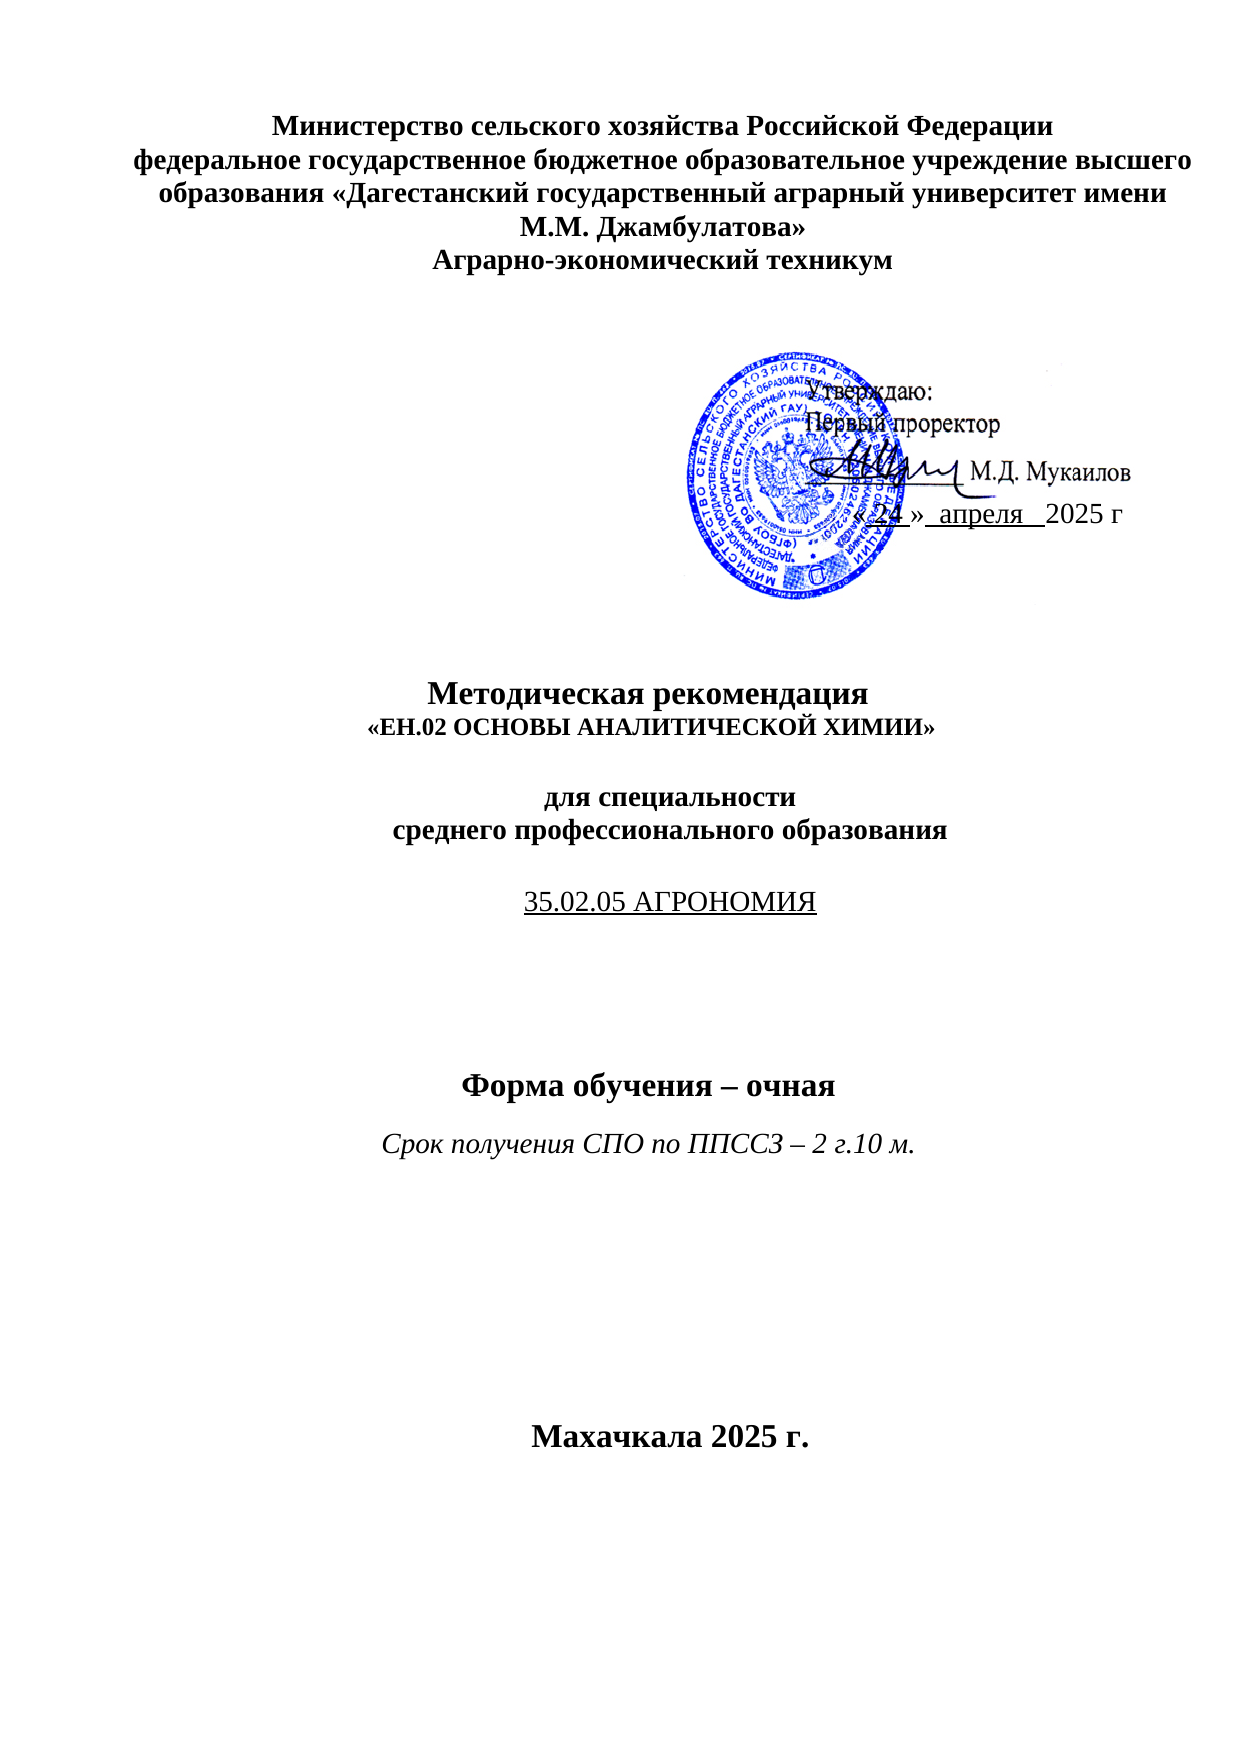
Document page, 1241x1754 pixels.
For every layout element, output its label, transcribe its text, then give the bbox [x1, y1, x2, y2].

picture [679, 529, 1139, 608]
text среднего профессионального образования [146, 812, 1194, 846]
picture [679, 345, 1139, 496]
text Методическая рекомендация [101, 673, 1194, 712]
text Махачкала 2025 г. [146, 1417, 1194, 1455]
text для специальности [146, 779, 1194, 812]
text 35.02.05 АГРОНОМИЯ [146, 846, 1194, 918]
text Форма обучения – очная [146, 1074, 1151, 1103]
text Министерство сельского хозяйства Российской Федерации [131, 108, 1194, 142]
text «ЕН.02 ОСНОВЫ АНАЛИТИЧЕСКОЙ ХИМИИ» [101, 712, 1194, 740]
text Срок получения СПО по ППССЗ – 2 г.10 м. [146, 1131, 1151, 1160]
text Аграрно-экономический техникум [131, 242, 1194, 276]
text « 24 » апреля 2025 г [131, 496, 1194, 529]
text федеральное государственное бюджетное образовательное учреждение высшего образования «Дагестанский государственный аграрный университет имени М.М. Джамбулатова» [131, 142, 1194, 242]
